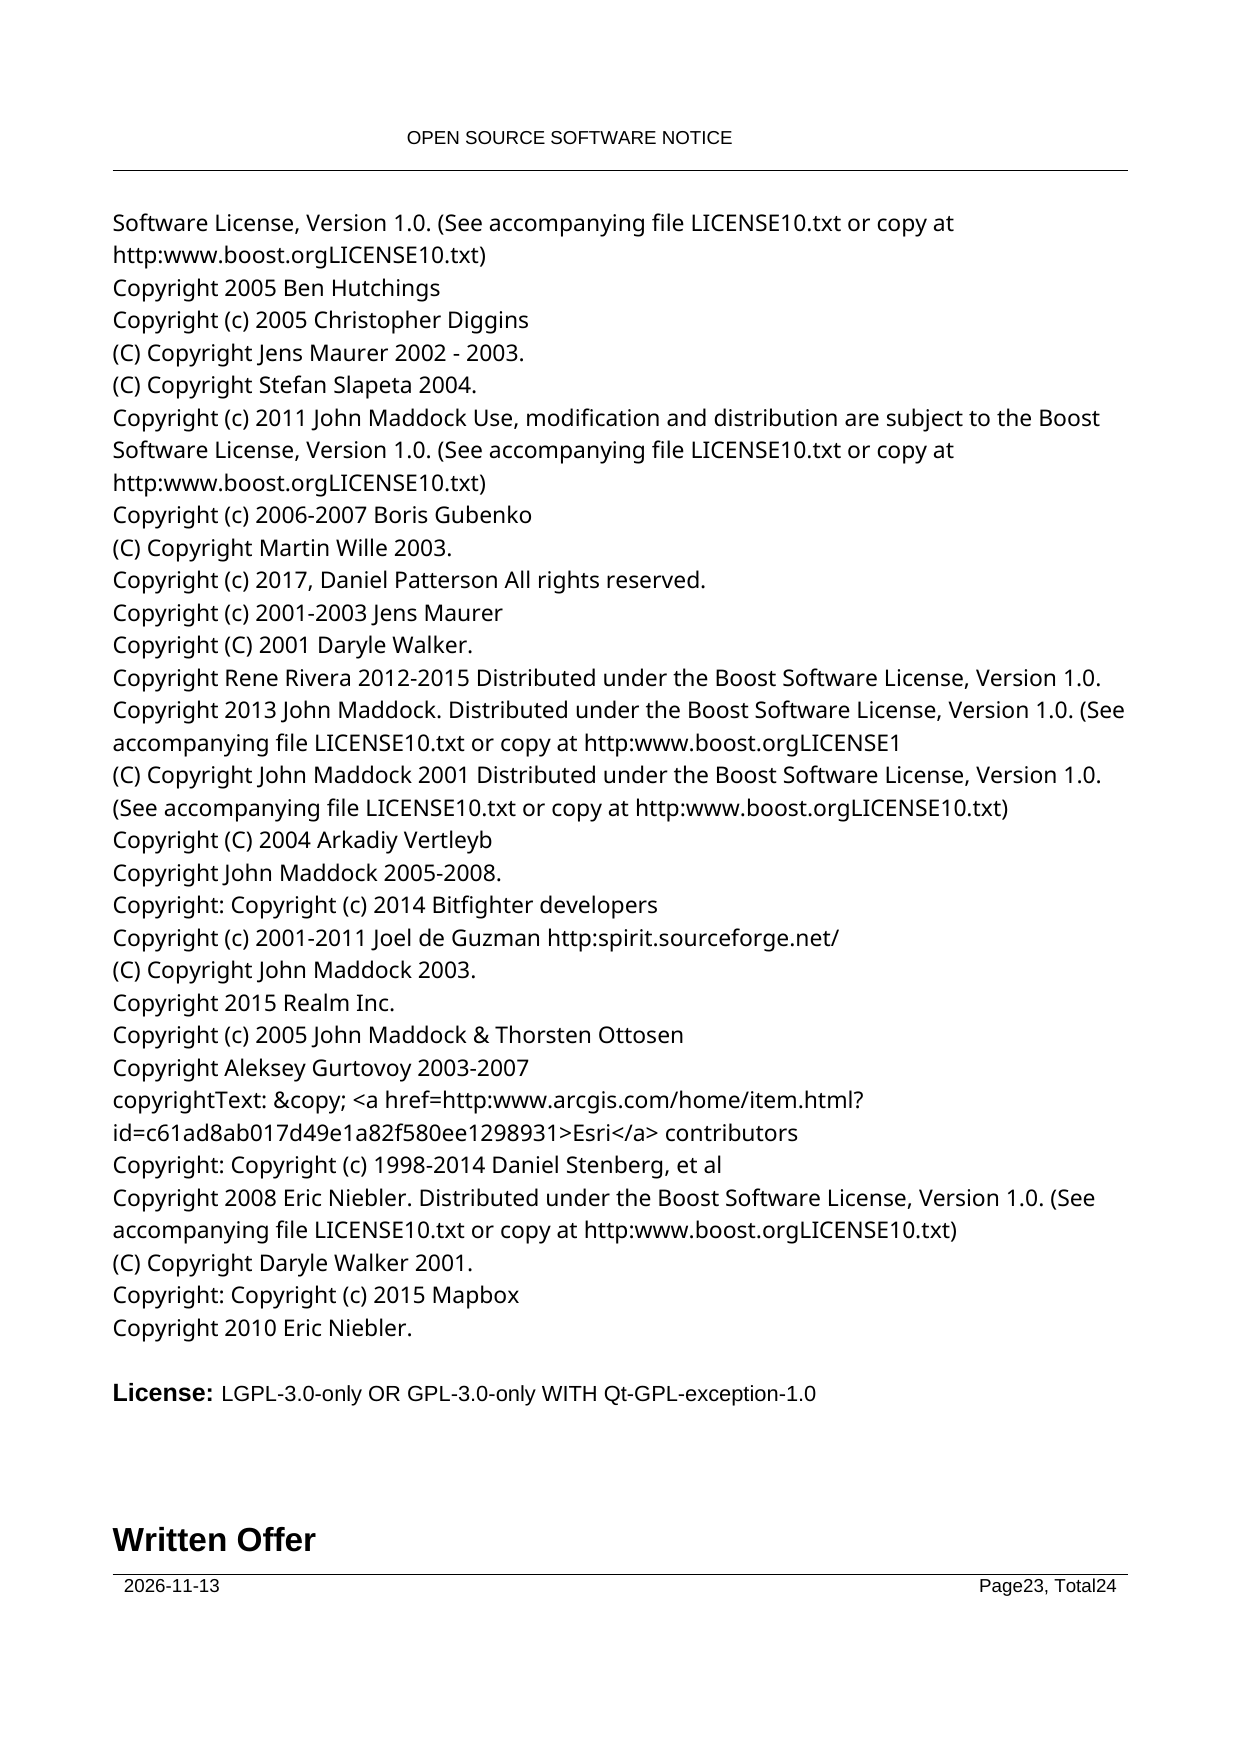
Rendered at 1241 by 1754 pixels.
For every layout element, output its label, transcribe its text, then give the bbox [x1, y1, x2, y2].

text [112, 206, 1128, 1376]
text License: LGPL-3.0-only OR GPL-3.0-only WITH Qt-GPL-exception-1.0 [112, 1376, 1128, 1409]
text Written Offer [112, 1506, 1128, 1571]
